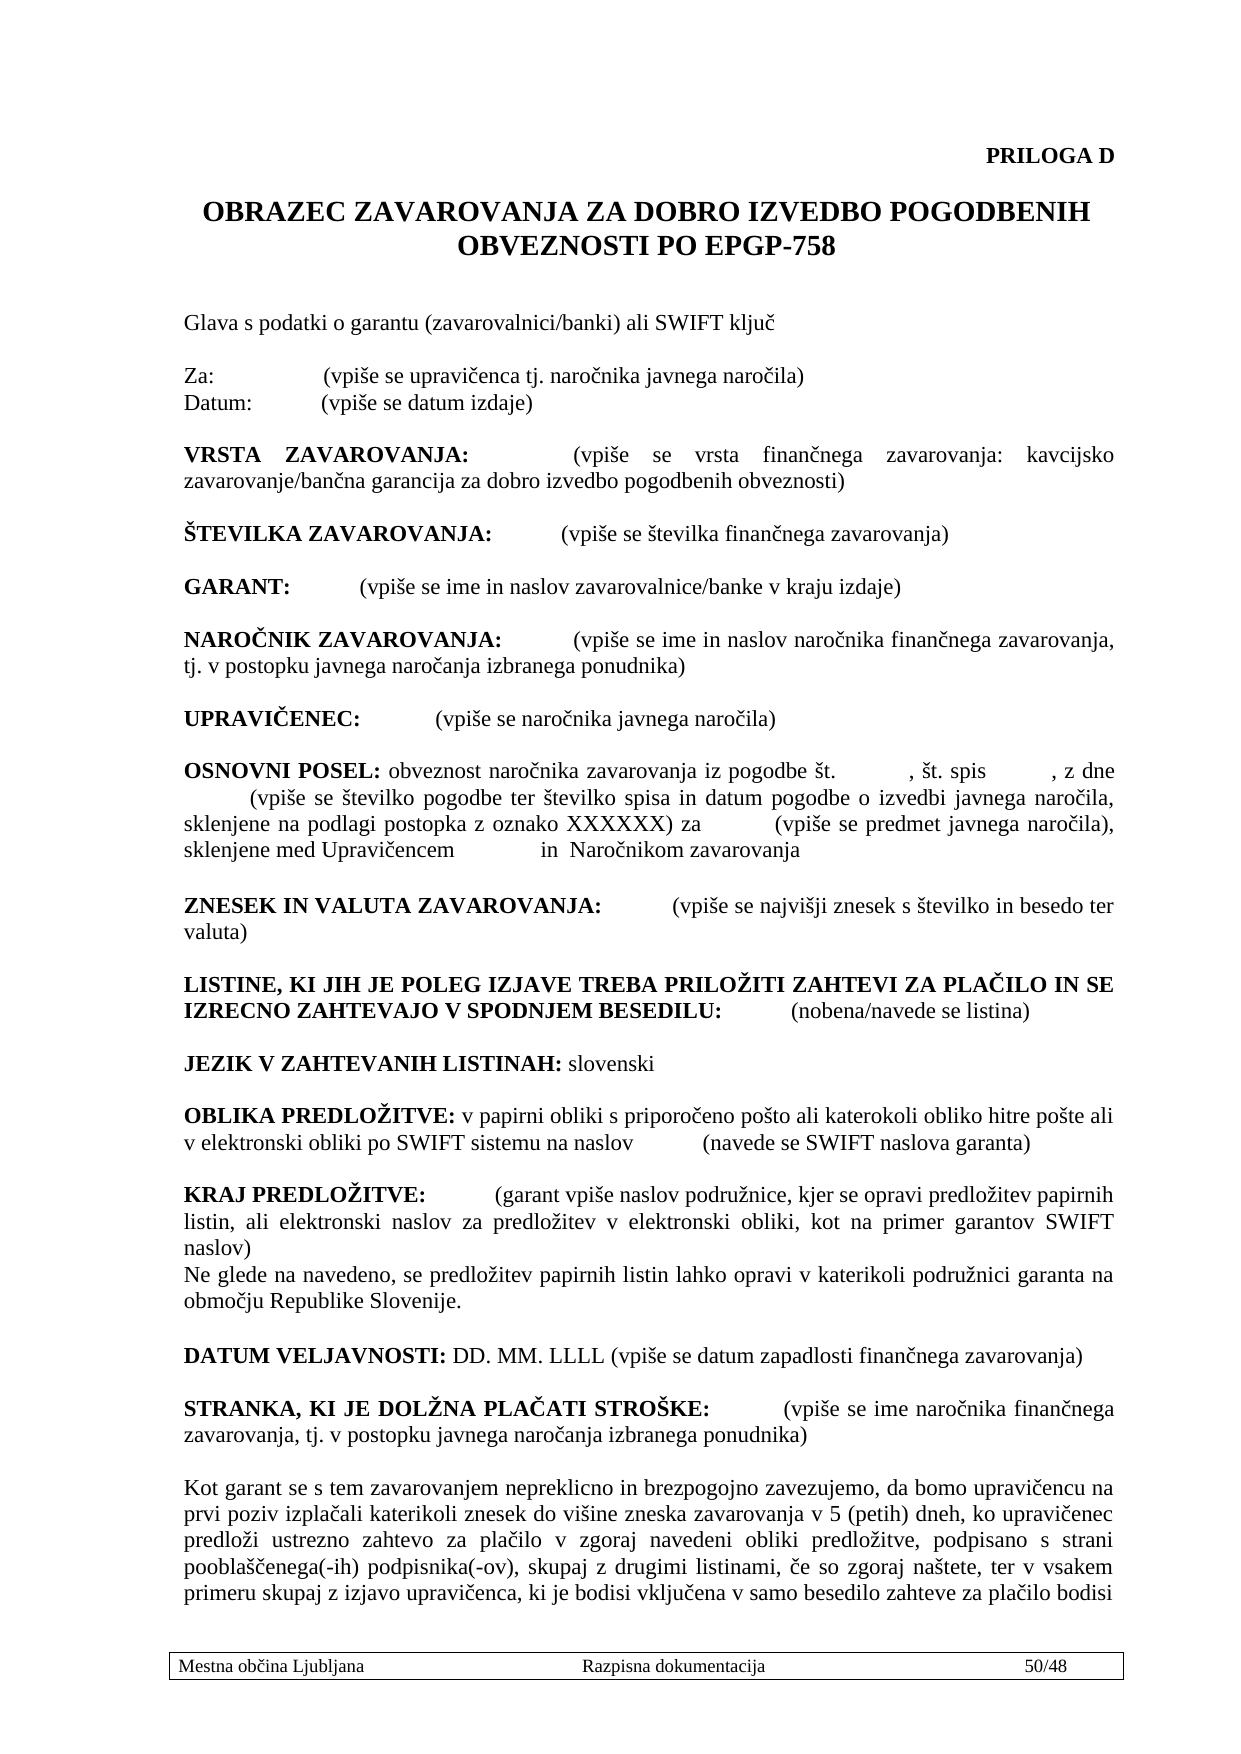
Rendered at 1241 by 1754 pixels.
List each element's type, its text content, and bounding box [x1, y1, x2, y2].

text JEZIK V ZAHTEVANIH LISTINAH: slovenski [184, 1050, 1115, 1076]
text UPRAVIČENEC: (vpiše se naročnika javnega naročila) [184, 705, 1115, 731]
text Ne glede na navedeno, se predložitev papirnih listin lahko opravi v katerikoli podružnici garanta na območju Republike Slovenije. [184, 1261, 1115, 1313]
text ZNESEK IN VALUTA ZAVAROVANJA: (vpiše se najvišji znesek s številko in besedo ter valuta) [184, 892, 1115, 944]
text PRILOGA D [66, 142, 1115, 168]
text NAROČNIK ZAVAROVANJA: (vpiše se ime in naslov naročnika finančnega zavarovanja, tj. v postopku javnega naročanja izbranega ponudnika) [184, 626, 1115, 678]
text Glava s podatki o garantu (zavarovalnici/banki) ali SWIFT ključ [184, 309, 1115, 336]
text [184, 1474, 1115, 1606]
text STRANKA, KI JE DOLŽNA PLAČATI STROŠKE: (vpiše se ime naročnika finančnega zavarovanja, tj. v postopku javnega naročanja izbranega ponudnika) [184, 1395, 1115, 1447]
text KRAJ PREDLOŽITVE: (garant vpiše naslov podružnice, kjer se opravi predložitev papirnih listin, ali elektronski naslov za predložitev v elektronski obliki, kot na primer garantov SWIFT naslov) [184, 1182, 1115, 1261]
text LISTINE, KI JIH JE POLEG IZJAVE TREBA PRILOŽITI ZAHTEVI ZA PLAČILO IN SE IZRECNO ZAHTEVAJO V SPODNJEM BESEDILU: (nobena/navede se listina) [184, 971, 1115, 1023]
text ŠTEVILKA ZAVAROVANJA: (vpiše se številka finančnega zavarovanja) [184, 520, 1115, 547]
text Za: (vpiše se upravičenca tj. naročnika javnega naročila) [184, 362, 1115, 388]
text OBRAZEC ZAVAROVANJA ZA DOBRO IZVEDBO POGODBENIH OBVEZNOSTI PO EPGP-758 [178, 194, 1115, 262]
text OBLIKA PREDLOŽITVE: v papirni obliki s priporočeno pošto ali katerokoli obliko hitre pošte ali v elektronski obliki po SWIFT sistemu na naslov (navede se SWIFT naslova garanta) [184, 1102, 1115, 1155]
text GARANT: (vpiše se ime in naslov zavarovalnice/banke v kraju izdaje) [184, 573, 1115, 599]
text OSNOVNI POSEL: obveznost naročnika zavarovanja iz pogodbe št. , št. spis , z dne (vpiše se številko pogodbe ter številko spisa in datum pogodbe o izvedbi javnega naročila, sklenjene na podlagi postopka z oznako XXXXXX) za (vpiše se predmet javnega naročila), sklenjene med Upravičencem in Naročnikom zavarovanja [184, 757, 1115, 863]
text DATUM VELJAVNOSTI: DD. MM. LLLL (vpiše se datum zapadlosti finančnega zavarovanja) [184, 1342, 1115, 1368]
text VRSTA ZAVAROVANJA: (vpiše se vrsta finančnega zavarovanja: kavcijsko zavarovanje/bančna garancija za dobro izvedbo pogodbenih obveznosti) [184, 441, 1115, 494]
text Datum: (vpiše se datum izdaje) [184, 388, 1115, 415]
